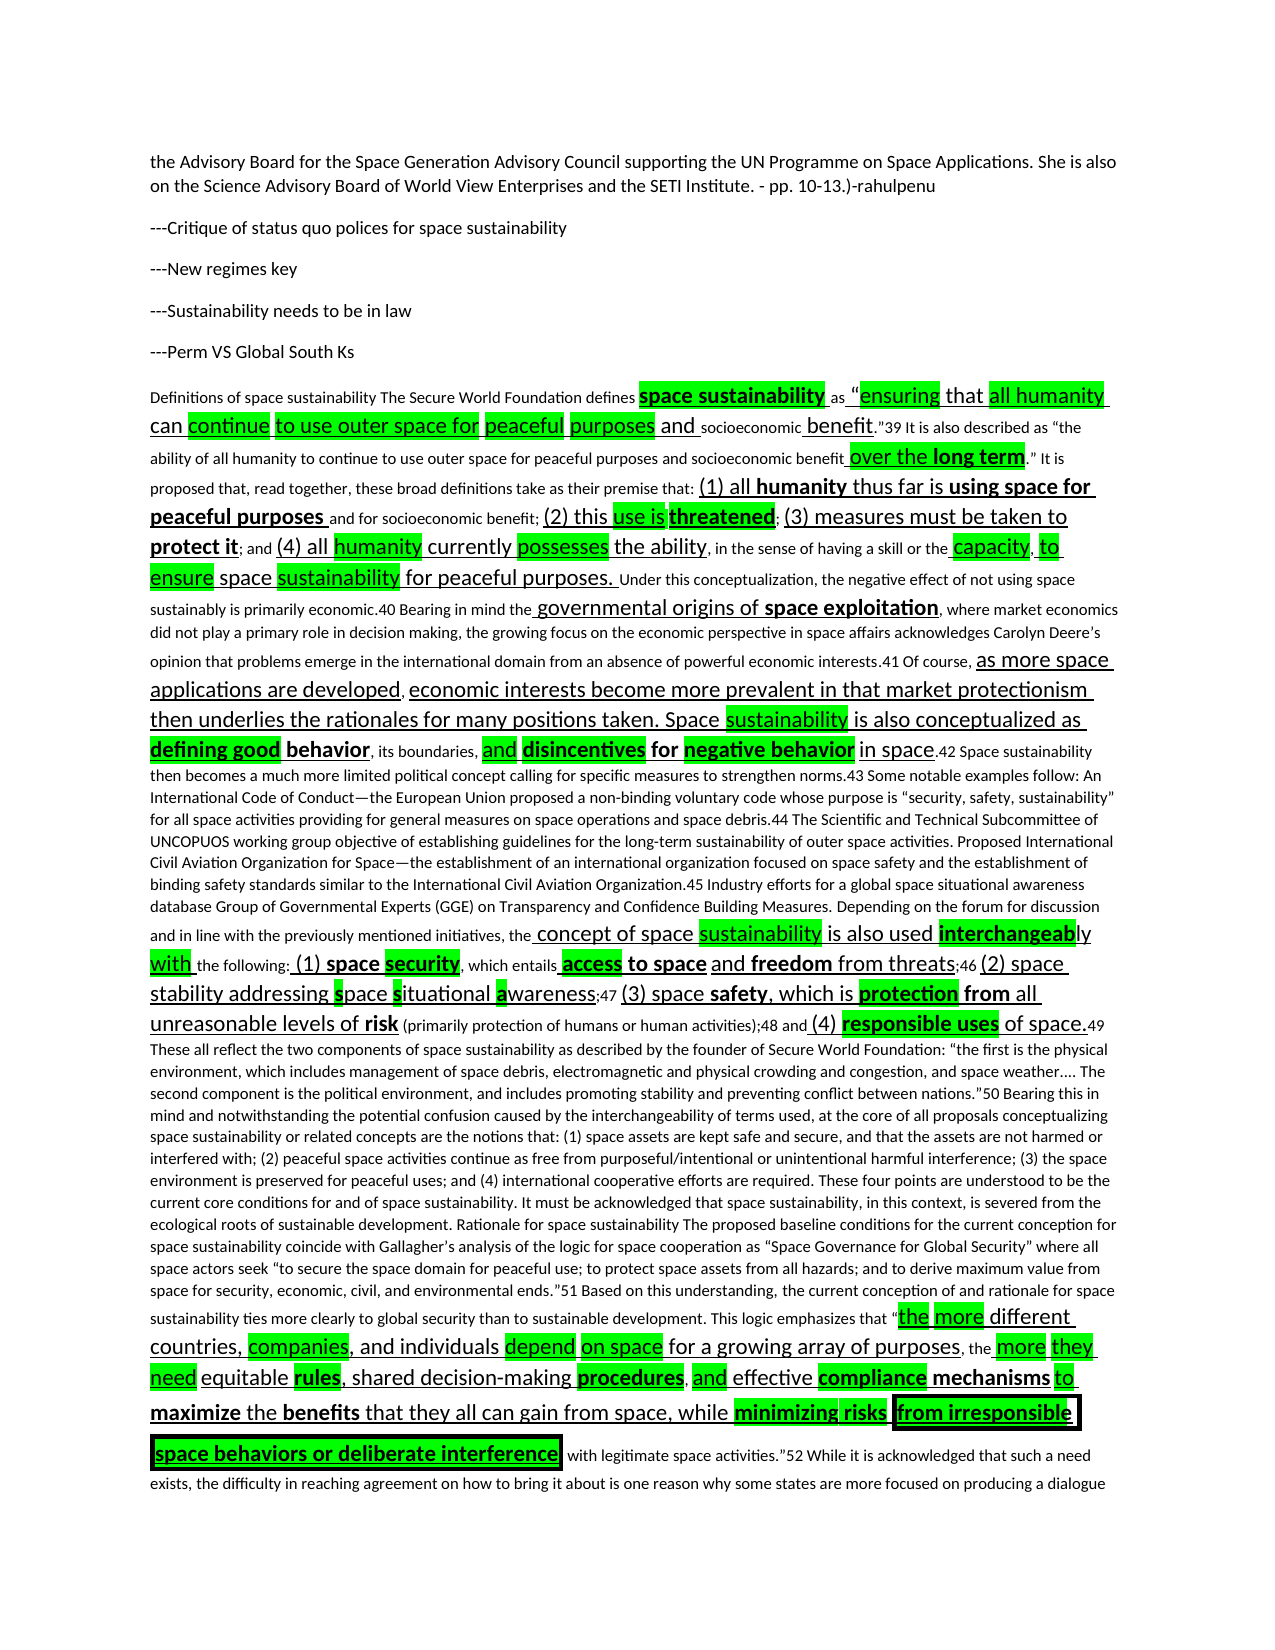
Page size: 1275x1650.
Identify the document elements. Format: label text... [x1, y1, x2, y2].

text ---Sustainability needs to be in law [150, 299, 1125, 322]
text ---Critique of status quo polices for space sustainability [150, 216, 1125, 239]
text ---Perm VS Global South Ks [150, 340, 1125, 363]
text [150, 150, 1125, 198]
text ---New regimes key [150, 257, 1125, 280]
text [150, 381, 1125, 1493]
